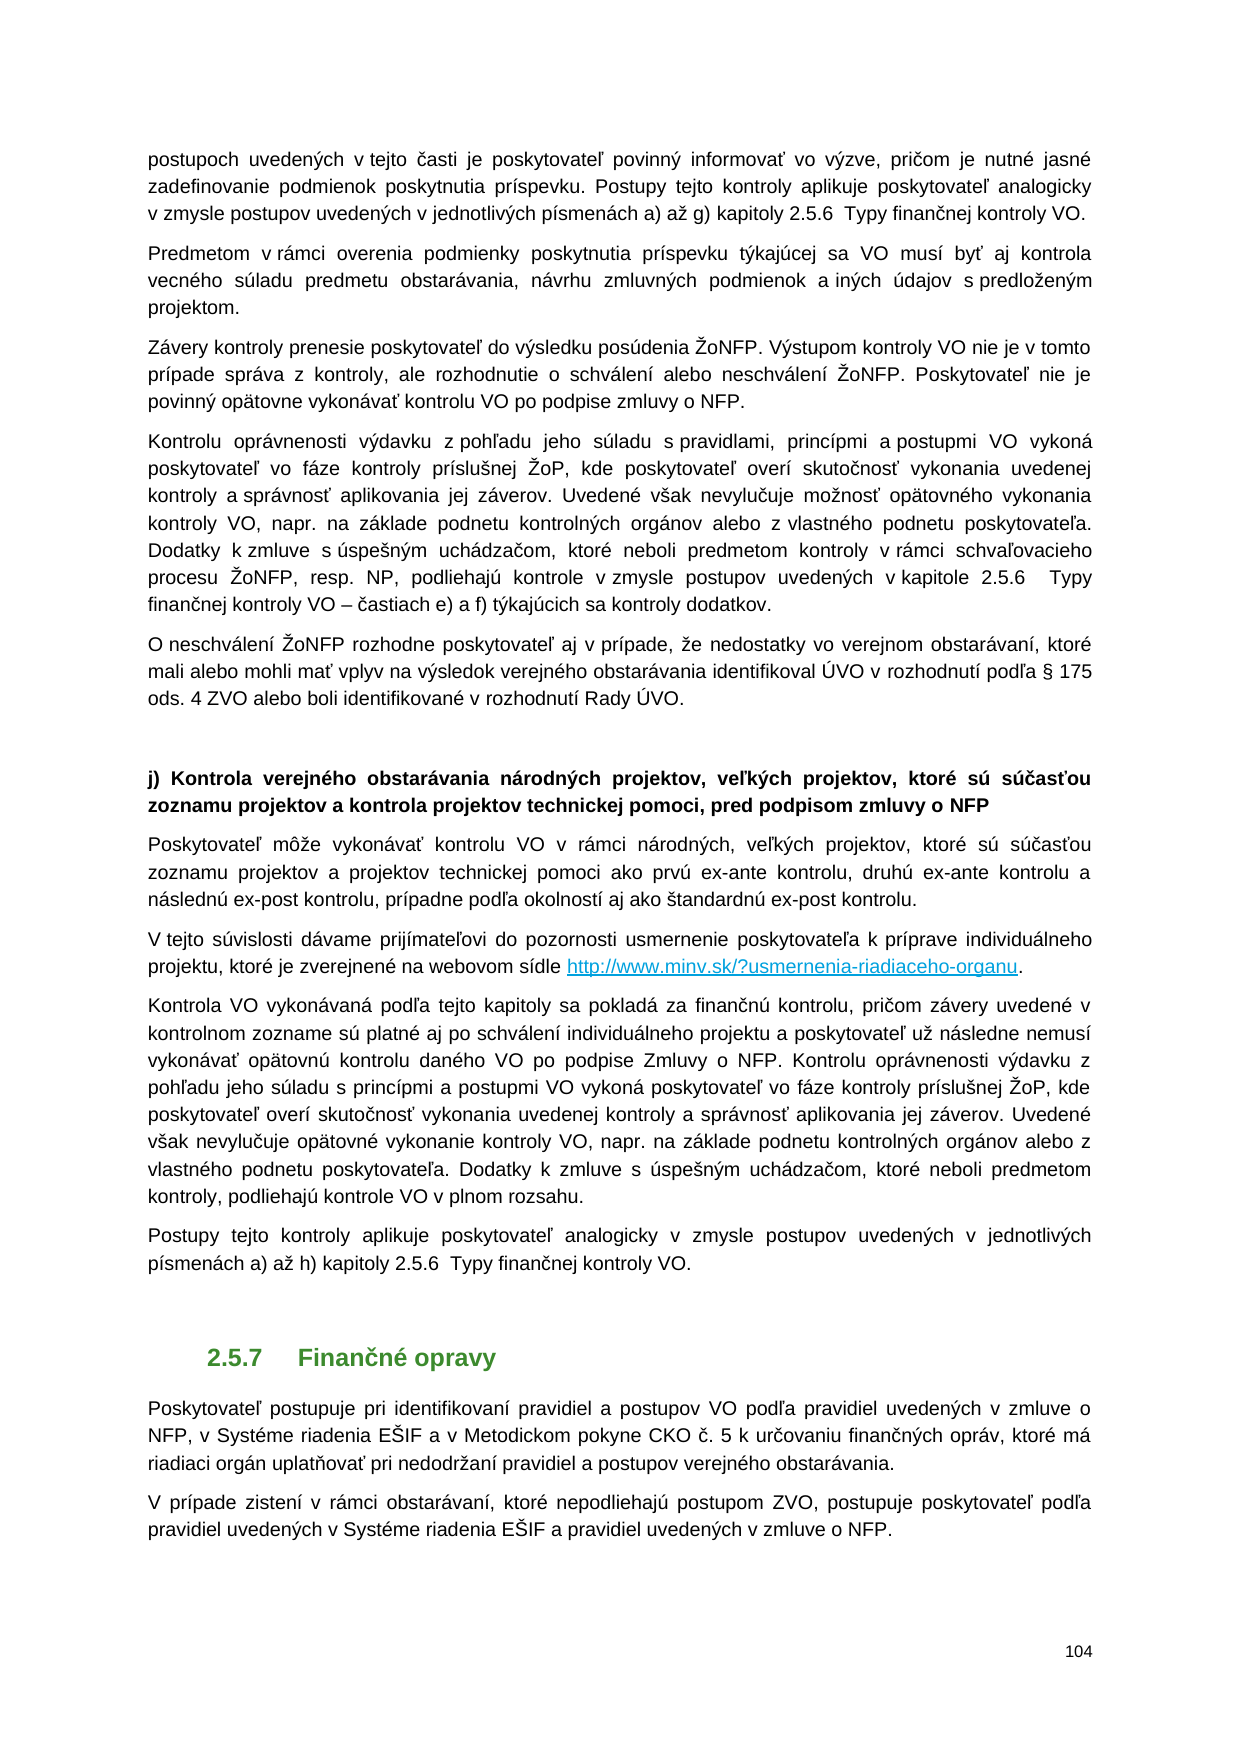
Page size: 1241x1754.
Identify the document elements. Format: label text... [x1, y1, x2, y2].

text O neschválení ŽoNFP rozhodne poskytovateľ aj v prípade, že nedostatky vo verejnom obstarávaní, ktoré mali alebo mohli mať vplyv na výsledok verejného obstarávania identifikoval ÚVO v rozhodnutí podľa § 175 ods. 4 ZVO alebo boli identifikované v rozhodnutí Rady ÚVO. [148, 633, 1092, 710]
text j) Kontrola verejného obstarávania národných projektov, veľkých projektov, ktoré sú súčasťou zoznamu projektov a kontrola projektov technickej pomoci, pred podpisom zmluvy o NFP [148, 766, 1092, 816]
text V tejto súvislosti dávame prijímateľovi do pozornosti usmernenie poskytovateľa k príprave individuálneho projektu, ktoré je zverejnené na webovom sídle http://www.minv.sk/?usmernenia-riadiaceho-organu. [148, 927, 1092, 977]
text Predmetom v rámci overenia podmienky poskytnutia príspevku týkajúcej sa VO musí byť aj kontrola vecného súladu predmetu obstarávania, návrhu zmluvných podmienok a iných údajov s predloženým projektom. [148, 242, 1092, 319]
text Závery kontroly prenesie poskytovateľ do výsledku posúdenia ŽoNFP. Výstupom kontroly VO nie je v tomto prípade správa z kontroly, ale rozhodnutie o schválení alebo neschválení ŽoNFP. Poskytovateľ nie je povinný opätovne vykonávať kontrolu VO po podpise zmluvy o NFP. [148, 336, 1092, 413]
text Kontrola VO vykonávaná podľa tejto kapitoly sa pokladá za finančnú kontrolu, pričom závery uvedené v kontrolnom zozname sú platné aj po schválení individuálneho projektu a poskytovateľ už následne nemusí vykonávať opätovnú kontrolu daného VO po podpise Zmluvy o NFP. Kontrolu oprávnenosti výdavku z pohľadu jeho súladu s princípmi a postupmi VO vykoná poskytovateľ vo fáze kontroly príslušnej ŽoP, kde poskytovateľ overí skutočnosť vykonania uvedenej kontroly a správnosť aplikovania jej záverov. Uvedené však nevylučuje opätovné vykonanie kontroly VO, napr. na základe podnetu kontrolných orgánov alebo z vlastného podnetu poskytovateľa. Dodatky k zmluve s úspešným uchádzačom, ktoré neboli predmetom kontroly, podliehajú kontrole VO v plnom rozsahu. [148, 994, 1092, 1207]
text V prípade zistení v rámci obstarávaní, ktoré nepodliehajú postupom ZVO, postupuje poskytovateľ podľa pravidiel uvedených v Systéme riadenia EŠIF a pravidiel uvedených v zmluve o NFP. [148, 1491, 1092, 1541]
text Kontrolu oprávnenosti výdavku z pohľadu jeho súladu s pravidlami, princípmi a postupmi VO vykoná poskytovateľ vo fáze kontroly príslušnej ŽoP, kde poskytovateľ overí skutočnosť vykonania uvedenej kontroly a správnosť aplikovania jej záverov. Uvedené však nevylučuje možnosť opätovného vykonania kontroly VO, napr. na základe podnetu kontrolných orgánov alebo z vlastného podnetu poskytovateľa. Dodatky k zmluve s úspešným uchádzačom, ktoré neboli predmetom kontroly v rámci schvaľovacieho procesu ŽoNFP, resp. NP, podliehajú kontrole v zmysle postupov uvedených v kapitole 2.5.6 Typy finančnej kontroly VO – častiach e) a f) týkajúcich sa kontroly dodatkov. [148, 430, 1092, 616]
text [148, 148, 1092, 225]
subtitle Finančné opravy [207, 1343, 1092, 1372]
text Postupy tejto kontroly aplikuje poskytovateľ analogicky v zmysle postupov uvedených v jednotlivých písmenách a) až h) kapitoly 2.5.6 Typy finančnej kontroly VO. [148, 1224, 1092, 1274]
text Poskytovateľ postupuje pri identifikovaní pravidiel a postupov VO podľa pravidiel uvedených v zmluve o NFP, v Systéme riadenia EŠIF a v Metodickom pokyne CKO č. 5 k určovaniu finančných opráv, ktoré má riadiaci orgán uplatňovať pri nedodržaní pravidiel a postupov verejného obstarávania. [148, 1397, 1092, 1474]
text Poskytovateľ môže vykonávať kontrolu VO v rámci národných, veľkých projektov, ktoré sú súčasťou zoznamu projektov a projektov technickej pomoci ako prvú ex-ante kontrolu, druhú ex-ante kontrolu a následnú ex-post kontrolu, prípadne podľa okolností aj ako štandardnú ex-post kontrolu. [148, 833, 1092, 910]
